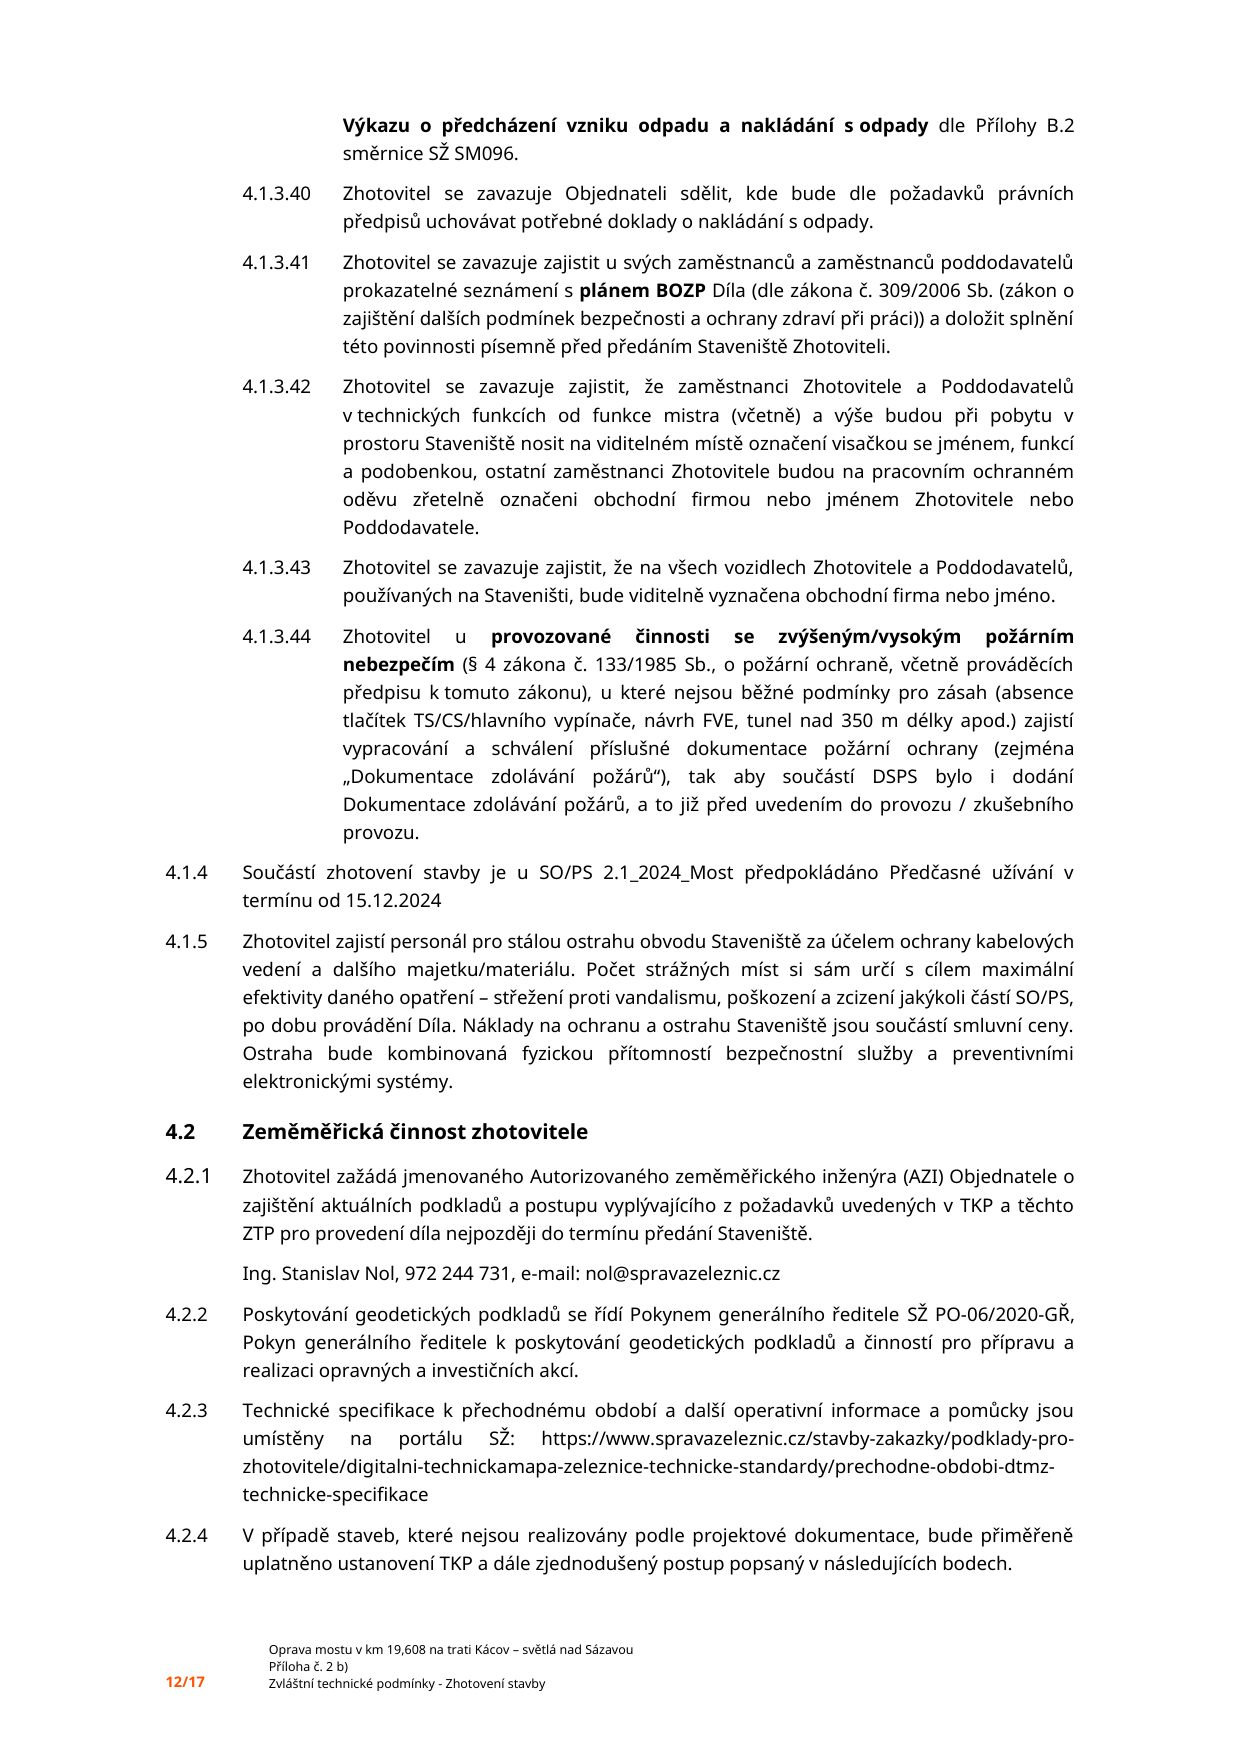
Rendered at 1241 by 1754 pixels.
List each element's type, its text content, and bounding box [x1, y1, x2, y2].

text Zhotovitel se zavazuje zajistit, že zaměstnanci Zhotovitele a Poddodavatelů v technických funkcích od funkce mistra (včetně) a výše budou při pobytu v prostoru Staveniště nosit na viditelném místě označení visačkou se jménem, funkcí a podobenkou, ostatní zaměstnanci Zhotovitele budou na pracovním ochranném oděvu zřetelně označeni obchodní firmou nebo jménem Zhotovitele nebo Poddodavatele. [242, 374, 1075, 539]
text Zhotovitel se zavazuje zajistit, že na všech vozidlech Zhotovitele a Poddodavatelů, používaných na Staveništi, bude viditelně vyznačena obchodní firma nebo jméno. [242, 554, 1075, 608]
text Zhotovitel se zavazuje zajistit u svých zaměstnanců a zaměstnanců poddodavatelů prokazatelné seznámení s plánem BOZP Díla (dle zákona č. 309/2006 Sb. (zákon o zajištění dalších podmínek bezpečnosti a ochrany zdraví při práci)) a doložit splnění této povinnosti písemně před předáním Staveniště Zhotoviteli. [242, 249, 1075, 359]
list Zhotovitel zažádá jmenovaného Autorizovaného zeměměřického inženýra (AZI) Objednatele o zajištění aktuálních podkladů a postupu vyplývajícího z požadavků uvedených v TKP a těchto ZTP pro provedení díla nejpozději do termínu předání Staveniště. [165, 1161, 1075, 1245]
list Ing. Stanislav Nol, 972 244 731, e-mail: nol@spravazeleznic.cz [242, 1260, 1075, 1286]
text Zhotovitel u provozované činnosti se zvýšeným/vysokým požárním nebezpečím (§ 4 zákona č. 133/1985 Sb., o požární ochraně, včetně prováděcích předpisu k tomuto zákonu), u které nejsou běžné podmínky pro zásah (absence tlačítek TS/CS/hlavního vypínače, návrh FVE, tunel nad 350 m délky apod.) zajistí vypracování a schválení příslušné dokumentace požární ochrany (zejména „Dokumentace zdolávání požárů“), tak aby součástí DSPS bylo i dodání Dokumentace zdolávání požárů, a to již před uvedením do provozu / zkušebního provozu. [242, 623, 1075, 845]
text Zhotovitel se zavazuje Objednateli sdělit, kde bude dle požadavků právních předpisů uchovávat potřebné doklady o nakládání s odpady. [242, 181, 1075, 234]
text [242, 112, 1075, 166]
text Zhotovitel zajistí personál pro stálou ostrahu obvodu Staveniště za účelem ochrany kabelových vedení a dalšího majetku/materiálu. Počet strážných míst si sám určí s cílem maximální efektivity daného opatření – střežení proti vandalismu, poškození a zcizení jakýkoli částí SO/PS, po dobu provádění Díla. Náklady na ochranu a ostrahu Staveniště jsou součástí smluvní ceny. Ostraha bude kombinovaná fyzickou přítomností bezpečnostní služby a preventivními elektronickými systémy. [165, 928, 1075, 1094]
text V případě staveb, které nejsou realizovány podle projektové dokumentace, bude přiměřeně uplatněno ustanovení TKP a dále zjednodušený postup popsaný v následujících bodech. [165, 1522, 1075, 1576]
text Zeměměřická činnost zhotovitele [165, 1117, 1075, 1146]
text Součástí zhotovení stavby je u SO/PS 2.1_2024_Most předpokládáno Předčasné užívání v termínu od 15.12.2024 [165, 860, 1075, 913]
text Technické specifikace k přechodnému období a další operativní informace a pomůcky jsou umístěny na portálu SŽ: https://www.spravazeleznic.cz/stavby-zakazky/podklady-pro-zhotovitele/digitalni-technickamapa-zeleznice-technicke-standardy/prechodne-obdobi-dtmz-technicke-specifikace [165, 1397, 1075, 1507]
text Poskytování geodetických podkladů se řídí Pokynem generálního ředitele SŽ PO-06/2020-GŘ, Pokyn generálního ředitele k poskytování geodetických podkladů a činností pro přípravu a realizaci opravných a investičních akcí. [165, 1301, 1075, 1382]
